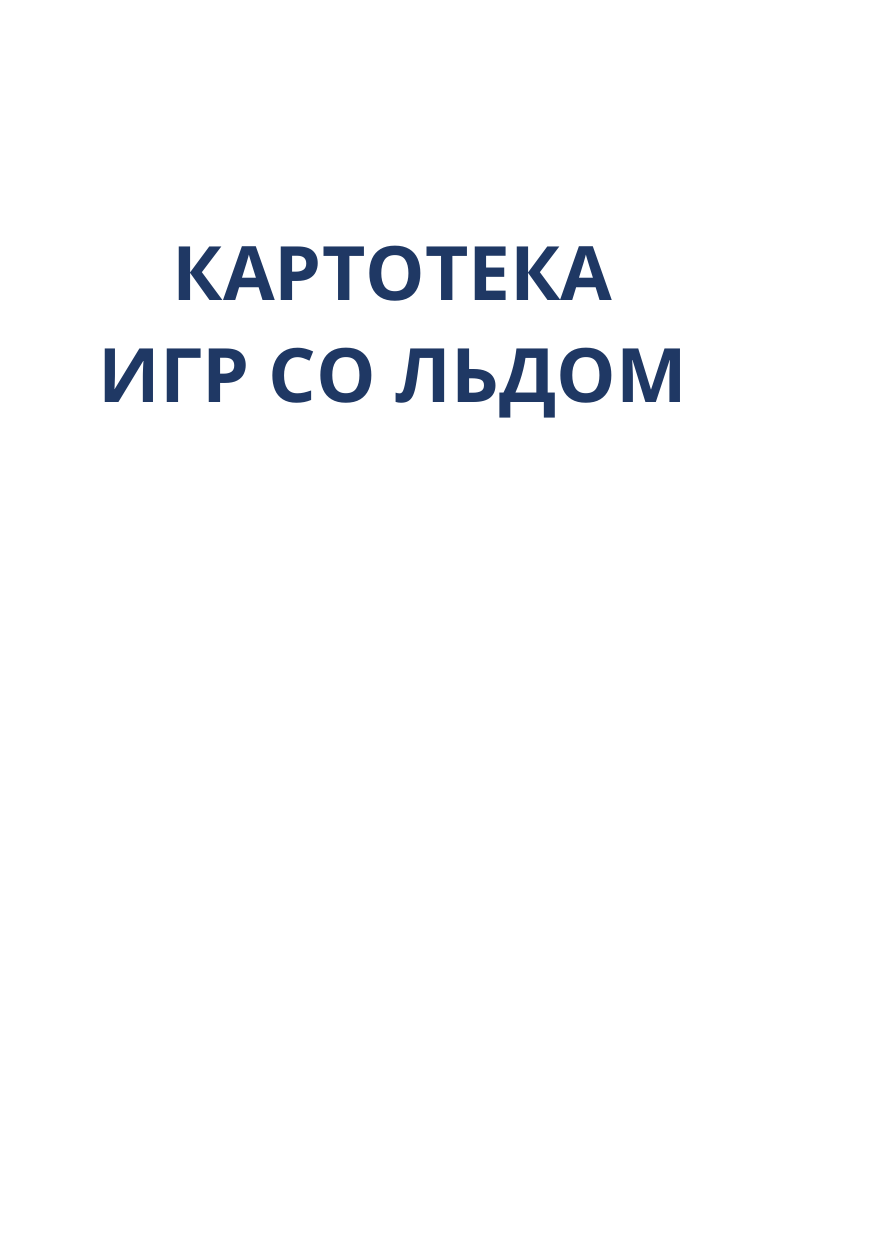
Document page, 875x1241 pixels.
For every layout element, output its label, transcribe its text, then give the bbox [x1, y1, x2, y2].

text КАРТОТЕКА ИГР СО ЛЬДОМ [88, 220, 697, 425]
